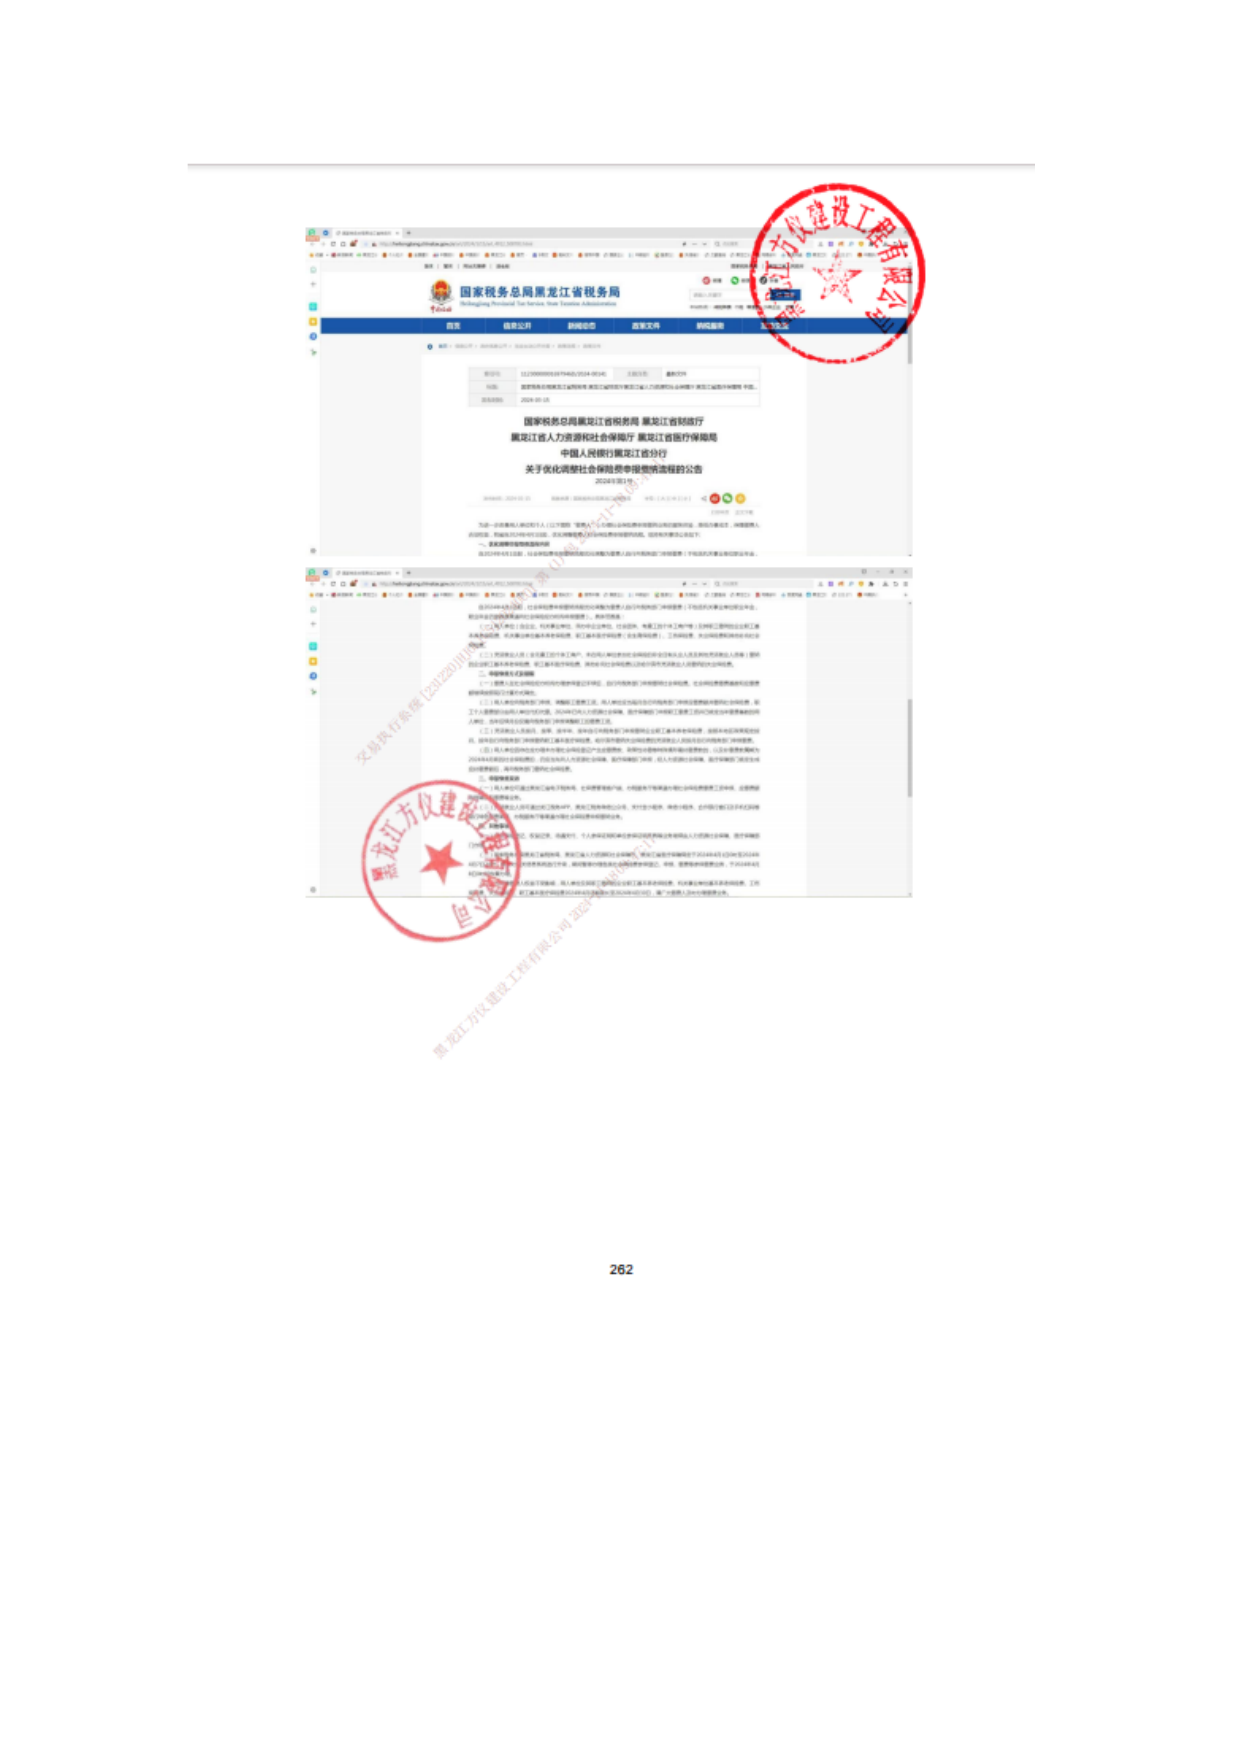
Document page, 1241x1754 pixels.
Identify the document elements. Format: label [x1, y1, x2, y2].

picture [187, 162, 1035, 1338]
